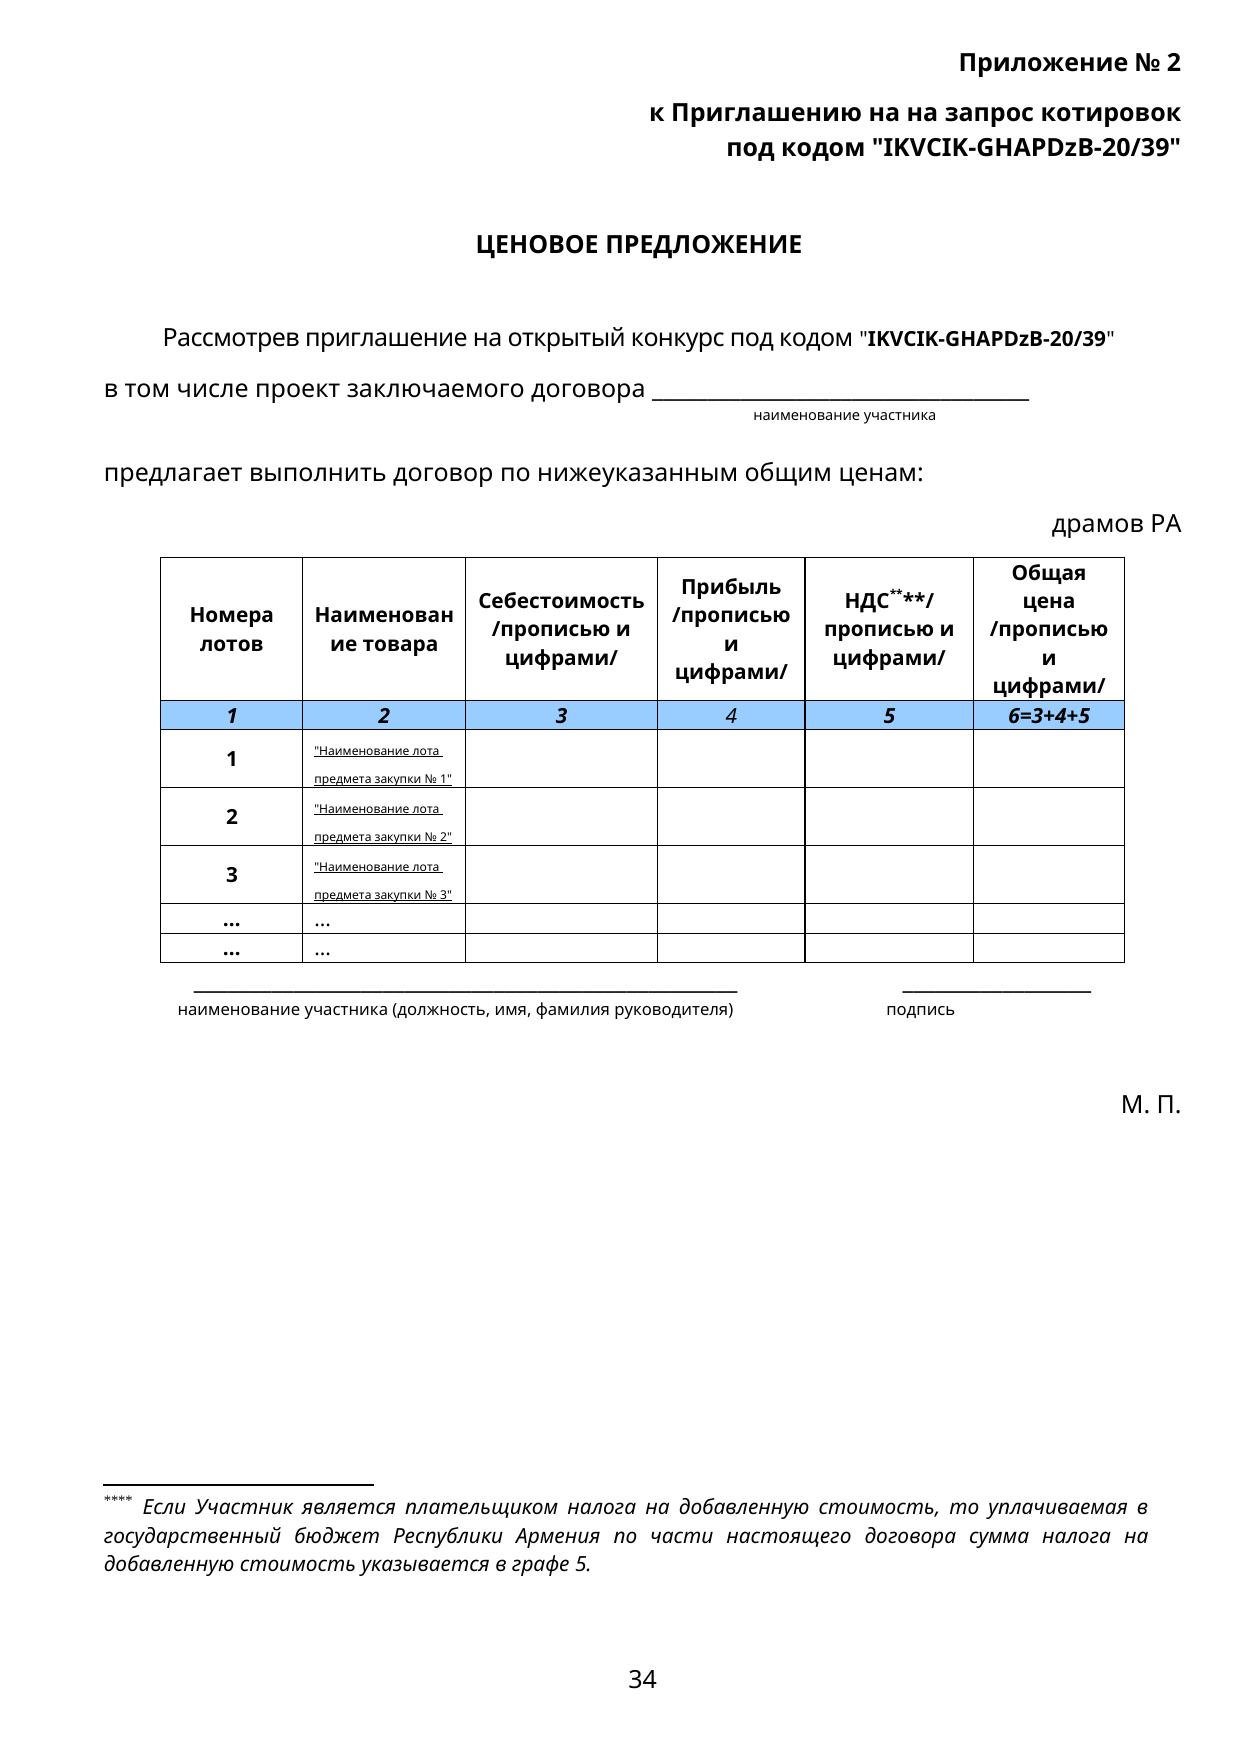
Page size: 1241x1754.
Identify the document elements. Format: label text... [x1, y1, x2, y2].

table_cell … [161, 934, 302, 962]
table_cell … [161, 904, 302, 932]
text _________________________________________________ _________________ [103, 963, 1181, 997]
table_cell [466, 904, 657, 932]
table_cell 4 [658, 701, 804, 729]
table_cell [806, 904, 973, 932]
table_cell [658, 846, 804, 903]
table_header Номера лотов [161, 558, 302, 700]
table_cell [974, 846, 1124, 903]
text наименование участника [753, 404, 1181, 438]
table_cell [806, 846, 973, 903]
table_cell "Наименование лота предмета закупки № 3" [303, 846, 465, 903]
table_cell 1 [161, 730, 302, 787]
table_cell 2 [161, 788, 302, 845]
table_cell "Наименование лота предмета закупки № 2" [303, 788, 465, 845]
table_cell 6=3+4+5 [974, 701, 1124, 729]
table_header Себестоимость /прописью и цифрами/ [466, 558, 657, 700]
table_cell [658, 934, 804, 962]
table_cell ... [303, 904, 465, 932]
table_cell [466, 934, 657, 962]
table_cell [806, 788, 973, 845]
table_cell [466, 788, 657, 845]
text ЦЕНОВОЕ ПРЕДЛОЖЕНИЕ [97, 226, 1181, 261]
text драмов РА [103, 506, 1181, 540]
text в том числе проект заключаемого договора __________________________________ [103, 370, 1181, 404]
table_cell [806, 934, 973, 962]
table_cell [658, 788, 804, 845]
table_cell [658, 904, 804, 932]
table_cell 5 [806, 701, 973, 729]
text Приложение № 2 [103, 44, 1181, 78]
table_cell "Наименование лота предмета закупки № 1" [303, 730, 465, 787]
table_cell [466, 730, 657, 787]
text Рассмотрев приглашение на открытый конкурс под кодом "IKVCIK-GHAPDzB-20/39" [103, 319, 1181, 354]
text предлагает выполнить договор по нижеуказанным общим ценам: [103, 455, 1181, 489]
table_cell 2 [303, 701, 465, 729]
table_cell 3 [161, 846, 302, 903]
text М. П. [103, 1087, 1181, 1121]
table_cell ... [303, 934, 465, 962]
table_cell 3 [466, 701, 657, 729]
table_cell [974, 730, 1124, 787]
text наименование участника (должность, имя, фамилия руководителя) подпись [177, 997, 1181, 1020]
text к Приглашению на на запрос котировок под кодом "IKVCIK-GHAPDzB-20/39" [103, 95, 1181, 163]
table_header Наименование товара [303, 558, 465, 700]
table_header Прибыль /прописью и цифрами/ [658, 558, 804, 700]
table_header Общая цена /прописью и цифрами/ [974, 558, 1124, 700]
table_cell [806, 730, 973, 787]
table_cell [466, 846, 657, 903]
table_cell [974, 934, 1124, 962]
table_cell 1 [161, 701, 302, 729]
table_cell [658, 730, 804, 787]
table_header НДС**/прописью и цифрами/ [806, 558, 973, 700]
table_cell [974, 904, 1124, 932]
table_cell [974, 788, 1124, 845]
